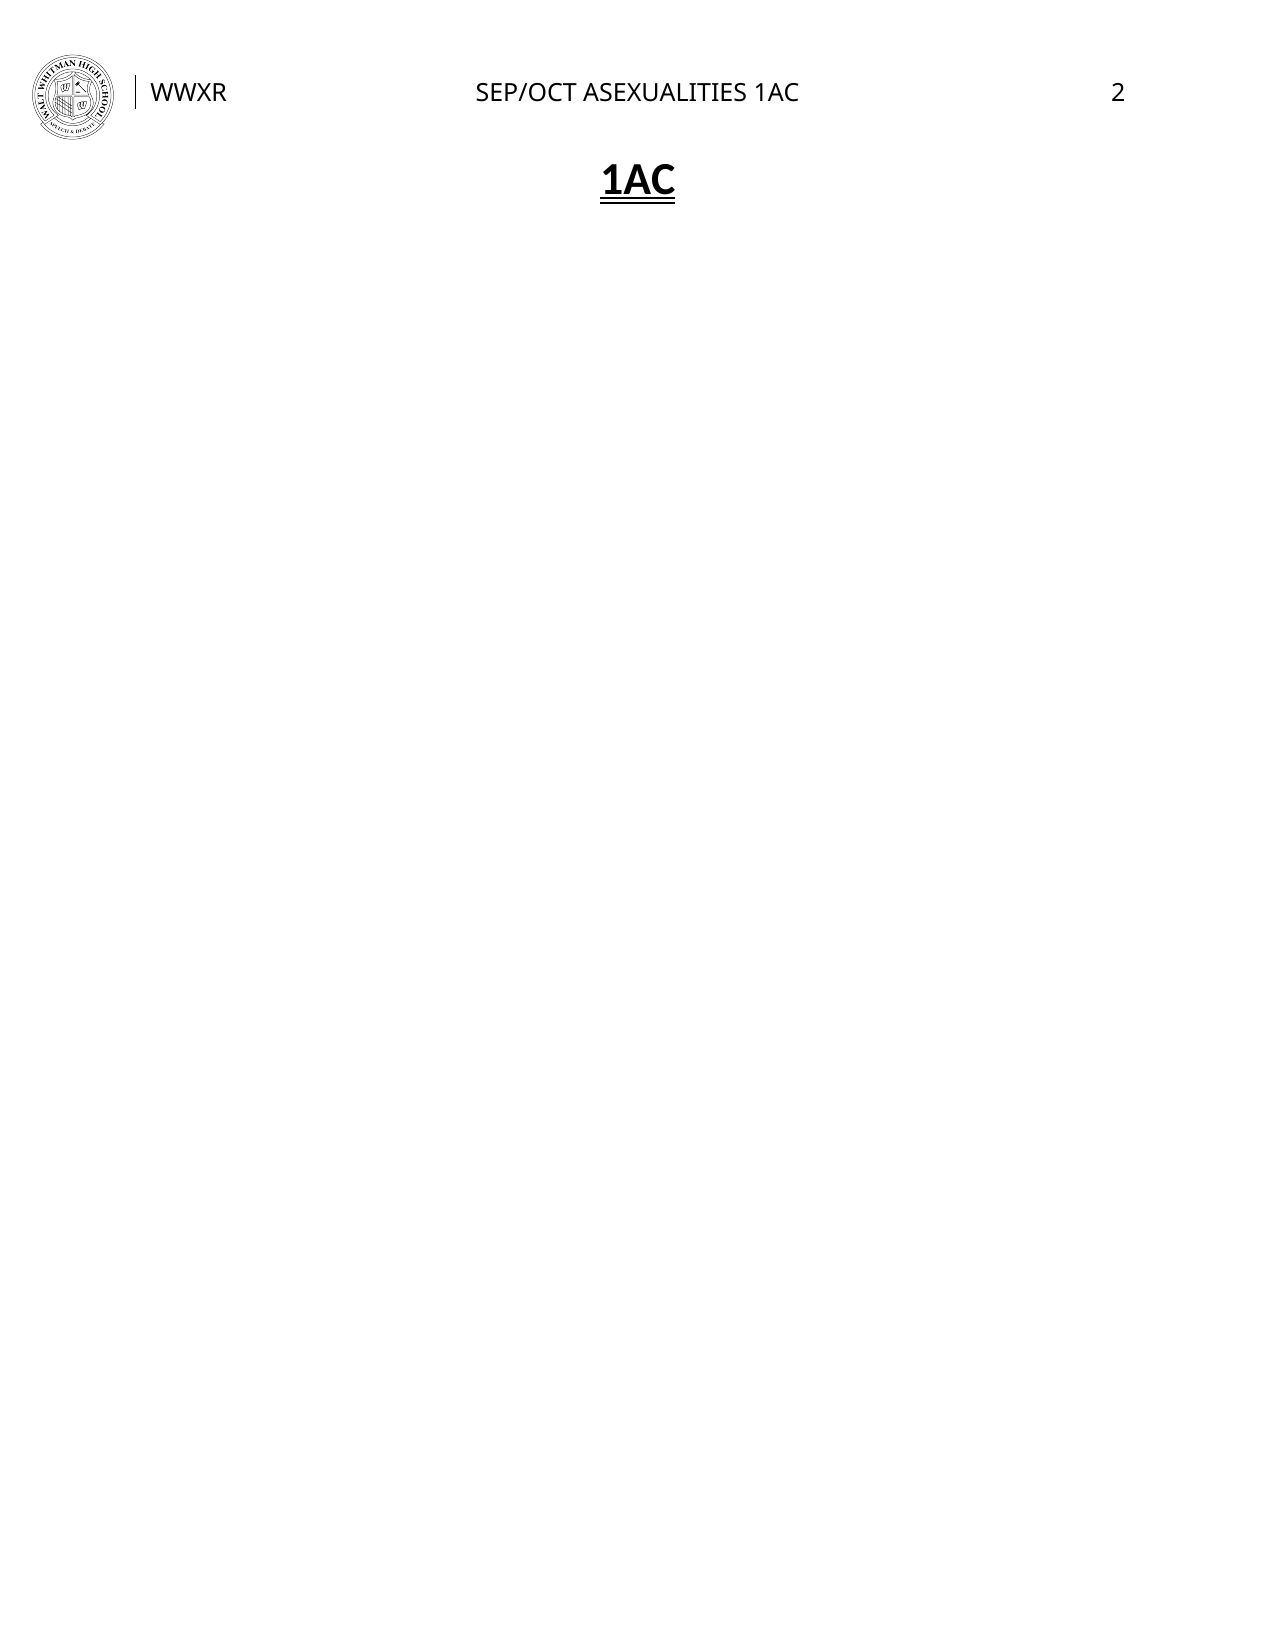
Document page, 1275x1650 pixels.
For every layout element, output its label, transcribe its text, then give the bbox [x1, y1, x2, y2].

subtitle 1AC [150, 150, 1125, 206]
picture [30, 53, 117, 141]
